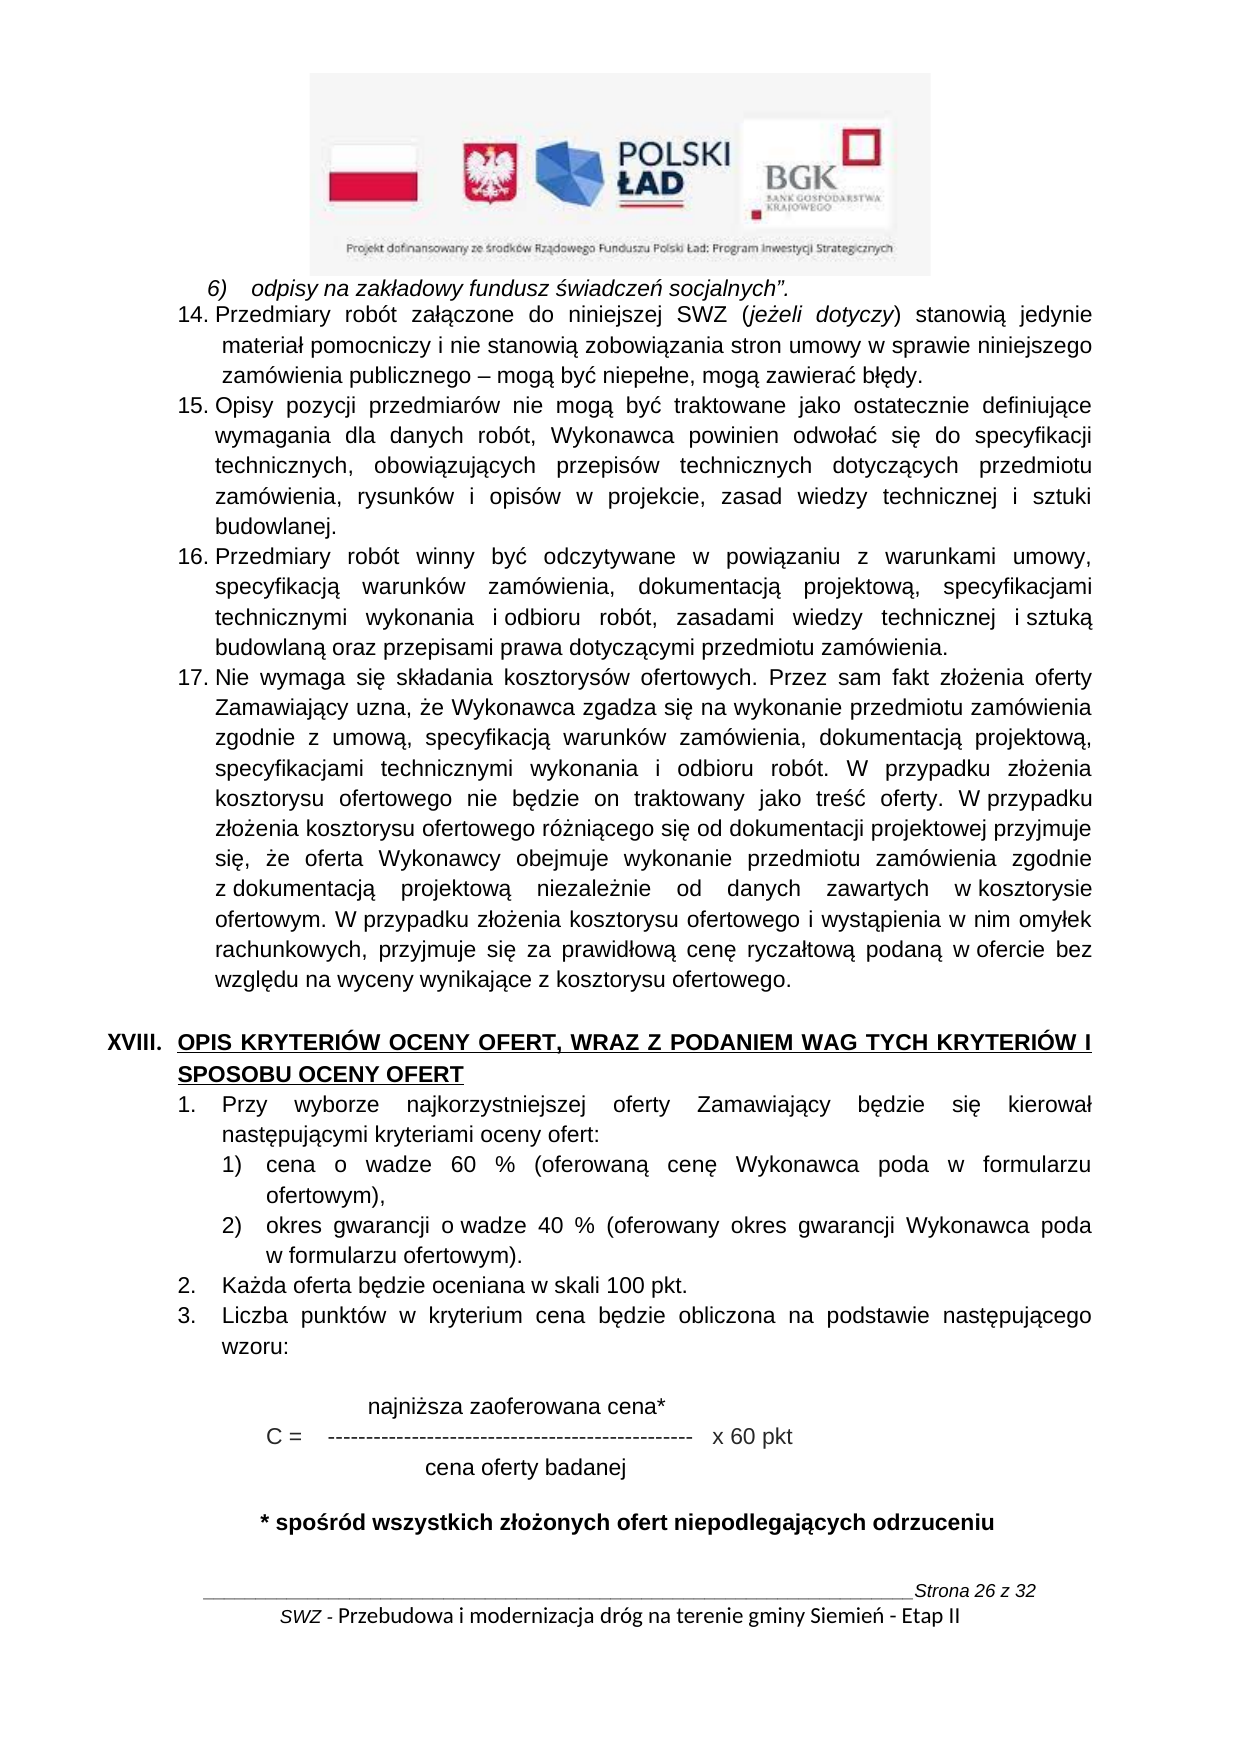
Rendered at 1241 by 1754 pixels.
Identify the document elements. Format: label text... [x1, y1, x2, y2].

list okres gwarancji o wadze 40 % (oferowany okres gwarancji Wykonawca poda w formularzu ofertowym). [222, 1212, 1092, 1268]
list Przedmiary robót załączone do niniejszej SWZ (jeżeli dotyczy) stanowią jedynie materiał pomocniczy i nie stanowią zobowiązania stron umowy w sprawie niniejszego zamówienia publicznego – mogą być niepełne, mogą zawierać błędy. [177, 301, 1092, 388]
text cena oferty badanej [266, 1453, 1092, 1480]
list Liczba punktów w kryterium cena będzie obliczona na podstawie następującego wzoru: [177, 1302, 1092, 1359]
list Przedmiary robót winny być odczytywane w powiązaniu z warunkami umowy, specyfikacją warunków zamówienia, dokumentacją projektową, specyfikacjami technicznymi wykonania i odbioru robót, zasadami wiedzy technicznej i sztuką budowlaną oraz przepisami prawa dotyczącymi przedmiotu zamówienia. [177, 543, 1092, 660]
list Każda oferta będzie oceniana w skali 100 pkt. [177, 1272, 1092, 1299]
list odpisy na zakładowy fundusz świadczeń socjalnych”. [207, 275, 1092, 301]
list Opisy pozycji przedmiarów nie mogą być traktowane jako ostatecznie definiujące wymagania dla danych robót, Wykonawca powinien odwołać się do specyfikacji technicznych, obowiązujących przepisów technicznych dotyczących przedmiotu zamówienia, rysunków i opisów w projekcie, zasad wiedzy technicznej i sztuki budowlanej. [177, 392, 1092, 539]
list OPIS KRYTERIÓW OCENY OFERT, WRAZ Z PODANIEM WAG TYCH KRYTERIÓW I SPOSOBU OCENY OFERT [162, 1026, 1092, 1087]
text * spośród wszystkich złożonych ofert niepodlegających odrzuceniu [186, 1509, 1092, 1535]
picture [309, 73, 931, 276]
list Przy wyborze najkorzystniejszej oferty Zamawiający będzie się kierował następującymi kryteriami oceny ofert: [177, 1091, 1092, 1148]
list Nie wymaga się składania kosztorysów ofertowych. Przez sam fakt złożenia oferty Zamawiający uzna, że Wykonawca zgadza się na wykonanie przedmiotu zamówienia zgodnie z umową, specyfikacją warunków zamówienia, dokumentacją projektową, specyfikacjami technicznymi wykonania i odbioru robót. W przypadku złożenia kosztorysu ofertowego nie będzie on traktowany jako treść oferty. W przypadku złożenia kosztorysu ofertowego różniącego się od dokumentacji projektowej przyjmuje się, że oferta Wykonawcy obejmuje wykonanie przedmiotu zamówienia zgodnie z dokumentacją projektową niezależnie od danych zawartych w kosztorysie ofertowym. W przypadku złożenia kosztorysu ofertowego i wystąpienia w nim omyłek rachunkowych, przyjmuje się za prawidłową cenę ryczałtową podaną w ofercie bez względu na wyceny wynikające z kosztorysu ofertowego. [177, 664, 1092, 992]
text najniższa zaoferowana cena* [266, 1393, 1092, 1419]
list cena o wadze 60 % (oferowaną cenę Wykonawca poda w formularzu ofertowym), [222, 1151, 1092, 1208]
subtitle C = ------------------------------------------------ x 60 pkt [266, 1423, 1092, 1450]
